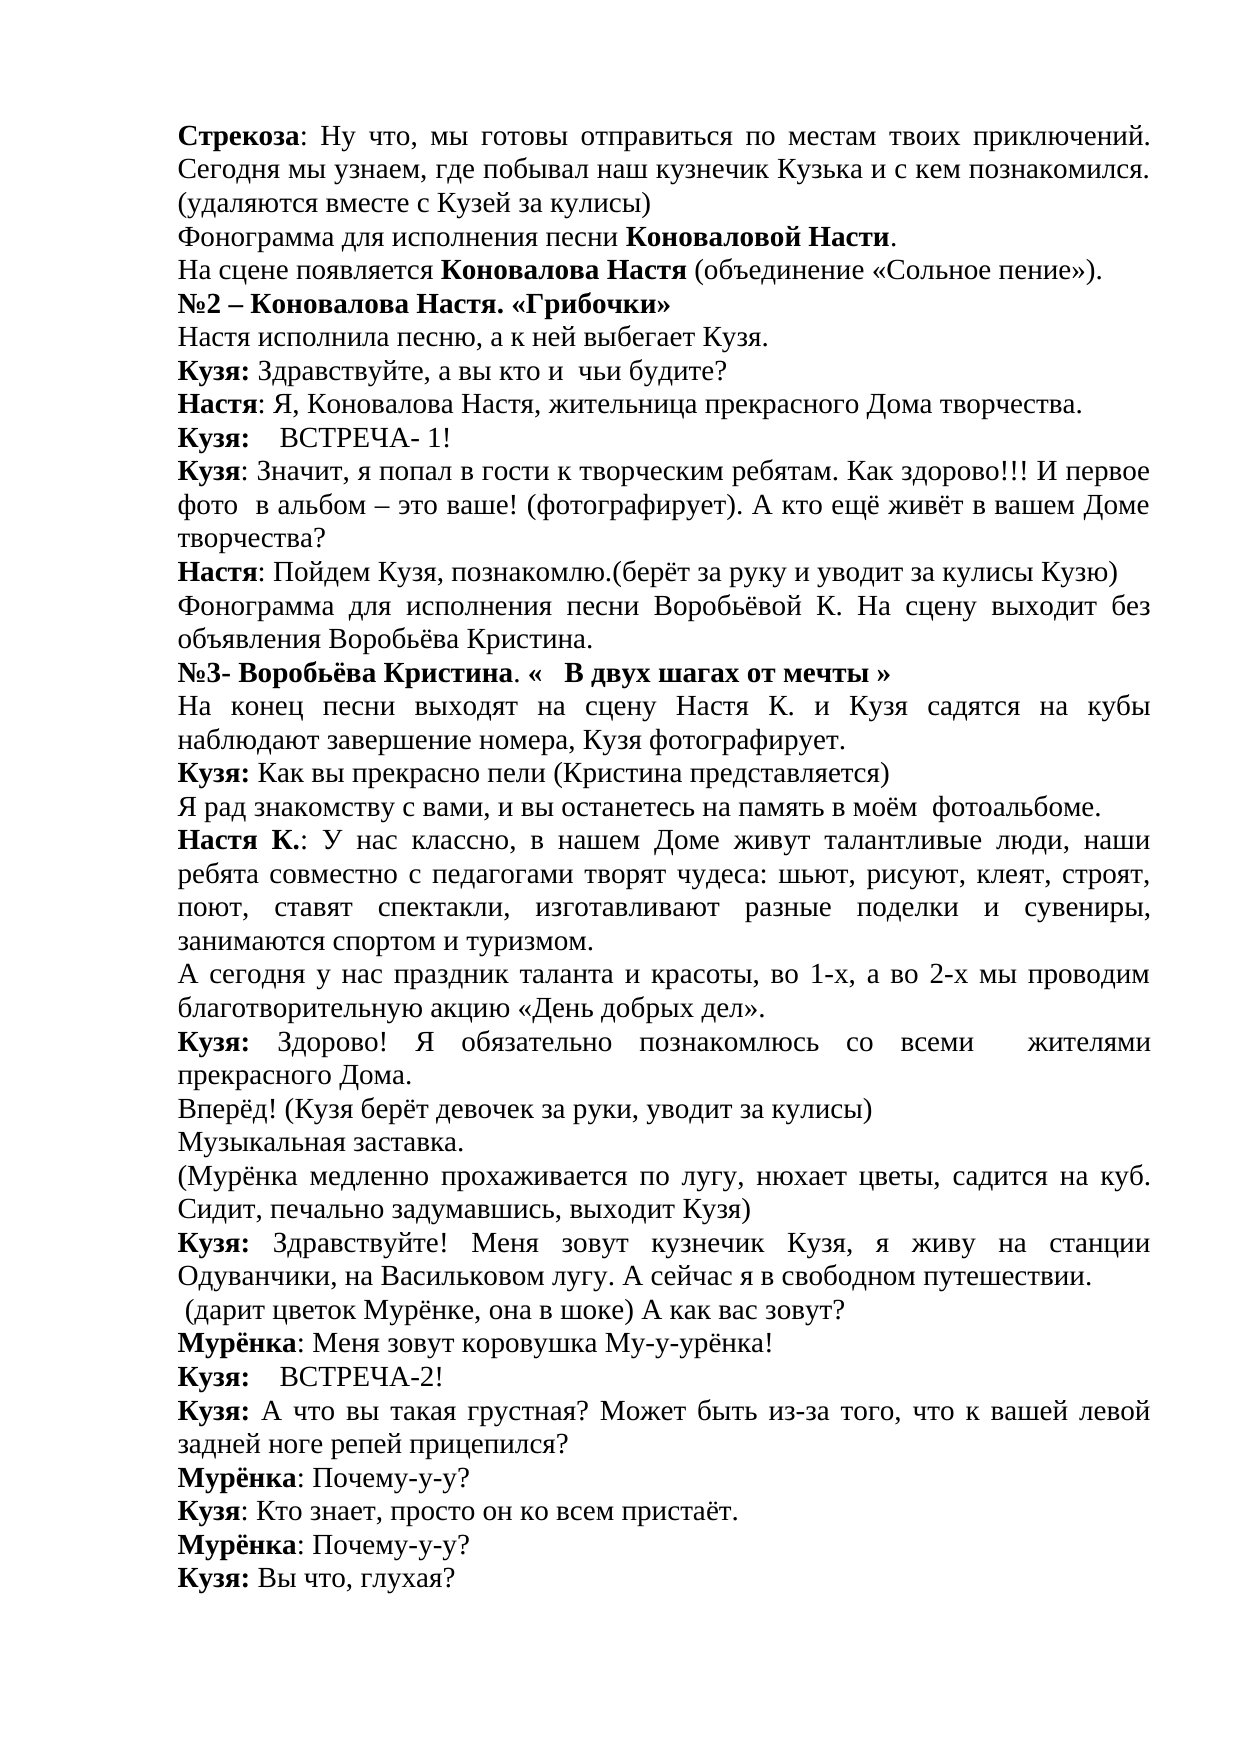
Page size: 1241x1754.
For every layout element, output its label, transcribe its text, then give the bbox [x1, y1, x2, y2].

text На конец песни выходят на сцену Настя К. и Кузя садятся на кубы наблюдают завершение номера, Кузя фотографирует. [177, 688, 1152, 755]
text На сцене появляется Коновалова Настя (объединение «Сольное пение»). [177, 252, 1152, 286]
text Настя: Я, Коновалова Настя, жительница прекрасного Дома творчества. [177, 386, 1152, 420]
text Настя К.: У нас классно, в нашем Доме живут талантливые люди, наши ребята совместно с педагогами творят чудеса: шьют, рисуют, клеят, строят, поют, ставят спектакли, изготавливают разные поделки и сувениры, занимаются спортом и туризмом. [177, 822, 1152, 957]
text Фонограмма для исполнения песни Коноваловой Насти. [177, 219, 1152, 252]
text Кузя: А что вы такая грустная? Может быть из-за того, что к вашей левой задней ноге репей прицепился? [177, 1393, 1152, 1460]
text (Мурёнка медленно прохаживается по лугу, нюхает цветы, садится на куб. Сидит, печально задумавшись, выходит Кузя) [177, 1158, 1152, 1225]
text Кузя: Здравствуйте, а вы кто и чьи будите? [177, 353, 1152, 386]
text А сегодня у нас праздник таланта и красоты, во 1-х, а во 2-х мы проводим благотворительную акцию «День добрых дел». [177, 957, 1152, 1024]
text Я рад знакомству с вами, и вы останетесь на память в моём фотоальбоме. [177, 789, 1152, 822]
text №3- Воробьёва Кристина. « В двух шагах от мечты » [177, 655, 1152, 688]
text Мурёнка: Меня зовут коровушка Му-у-урёнка! [177, 1326, 1152, 1359]
text (дарит цветок Мурёнке, она в шоке) А как вас зовут? [177, 1292, 1152, 1326]
text Кузя: Как вы прекрасно пели (Кристина представляется) [177, 755, 1152, 789]
text Музыкальная заставка. [177, 1124, 1152, 1158]
text Кузя: Здравствуйте! Меня зовут кузнечик Кузя, я живу на станции Одуванчики, на Васильковом лугу. А сейчас я в свободном путешествии. [177, 1225, 1152, 1292]
text Кузя: ВСТРЕЧА-2! [177, 1359, 1152, 1393]
text Настя исполнила песню, а к ней выбегает Кузя. [177, 319, 1152, 353]
text Фонограмма для исполнения песни Воробьёвой К. На сцену выходит без объявления Воробьёва Кристина. [177, 588, 1152, 655]
text Кузя: Здорово! Я обязательно познакомлюсь со всеми жителями прекрасного Дома. [177, 1024, 1152, 1091]
text Настя: Пойдем Кузя, познакомлю.(берёт за руку и уводит за кулисы Кузю) [177, 554, 1152, 588]
text Кузя: Кто знает, просто он ко всем пристаёт. [177, 1493, 1152, 1527]
text Кузя: ВСТРЕЧА- 1! [177, 420, 1152, 453]
text Мурёнка: Почему-у-у? [177, 1527, 1152, 1560]
text Вперёд! (Кузя берёт девочек за руки, уводит за кулисы) [177, 1091, 1152, 1124]
text Стрекоза: Ну что, мы готовы отправиться по местам твоих приключений. Сегодня мы узнаем, где побывал наш кузнечик Кузька и с кем познакомился. (удаляются вместе с Кузей за кулисы) [177, 118, 1152, 219]
text Кузя: Вы что, глухая? [177, 1560, 1152, 1594]
text Кузя: Значит, я попал в гости к творческим ребятам. Как здорово!!! И первое фото в альбом – это ваше! (фотографирует). А кто ещё живёт в вашем Доме творчества? [177, 453, 1152, 554]
text Мурёнка: Почему-у-у? [177, 1460, 1152, 1493]
text №2 – Коновалова Настя. «Грибочки» [177, 286, 1152, 319]
